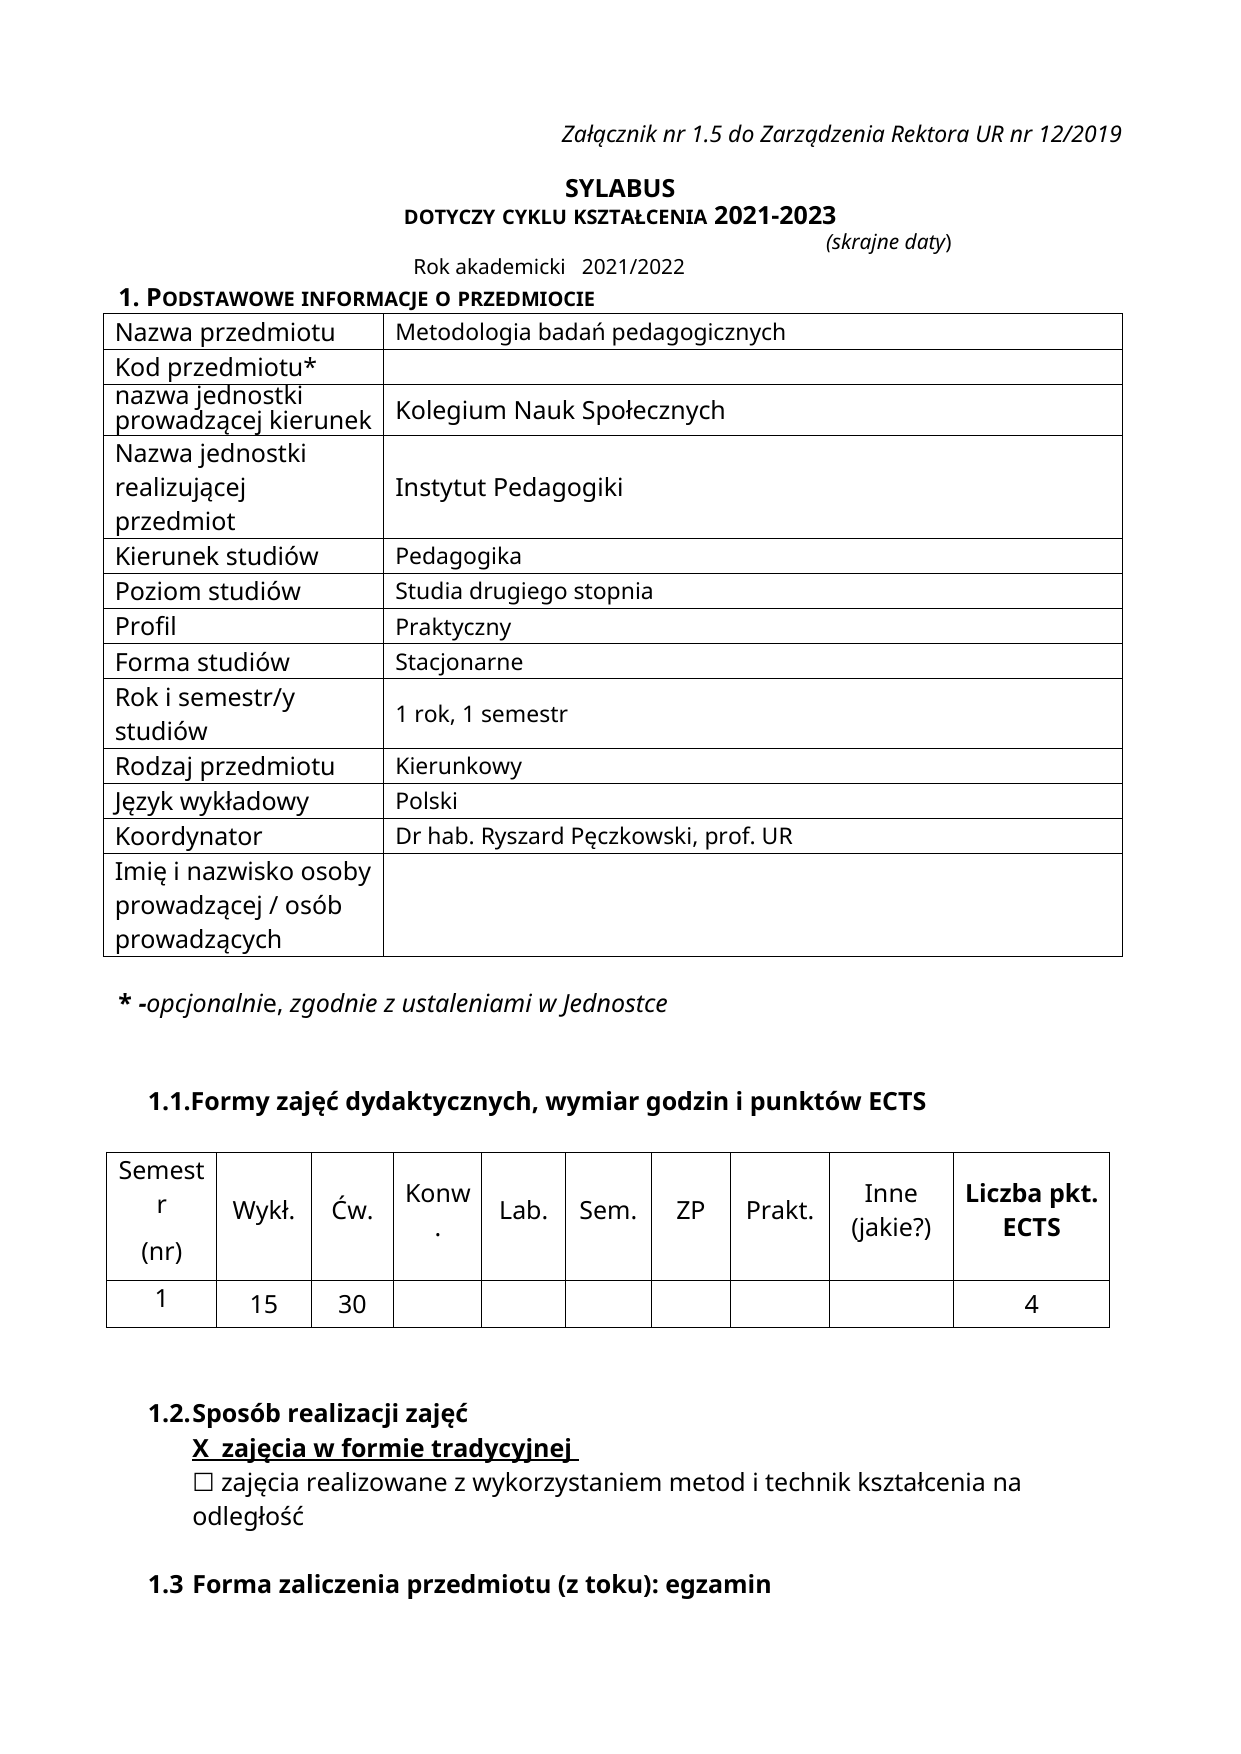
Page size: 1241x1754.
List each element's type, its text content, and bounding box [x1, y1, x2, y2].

table_header Sem. [566, 1153, 651, 1280]
table_cell Kolegium Nauk Społecznych [384, 385, 1122, 434]
table_cell Profil [104, 609, 383, 643]
table_cell 1 [107, 1281, 216, 1327]
text (skrajne daty) [118, 229, 1122, 254]
text dotyczy cyklu kształcenia 2021-2023 [118, 204, 1122, 229]
table_cell Kierunkowy [384, 749, 1122, 782]
table_cell 1 rok, 1 semestr [384, 679, 1122, 747]
text SYLABUS [118, 170, 1122, 204]
text 1.2. Sposób realizacji zajęć [148, 1396, 1122, 1430]
table_cell Nazwa jednostki realizującej przedmiot [104, 436, 383, 538]
table_cell Stacjonarne [384, 644, 1122, 678]
table_cell Instytut Pedagogiki [384, 436, 1122, 538]
table_cell [830, 1281, 953, 1327]
table_cell 15 [217, 1281, 311, 1327]
text Rok akademicki 2021/2022 [118, 254, 1122, 279]
table_cell Rodzaj przedmiotu [104, 749, 383, 782]
table_cell 30 [312, 1281, 393, 1327]
table_cell Dr hab. Ryszard Pęczkowski, prof. UR [384, 819, 1122, 853]
table_header Semestr (nr) [107, 1153, 216, 1280]
table_cell Forma studiów [104, 644, 383, 678]
table_cell nazwa jednostki prowadzącej kierunek [104, 385, 383, 434]
table_cell Język wykładowy [104, 784, 383, 818]
table_cell Koordynator [104, 819, 383, 853]
text 1.1.Formy zajęć dydaktycznych, wymiar godzin i punktów ECTS [148, 1083, 1122, 1117]
table_cell Kierunek studiów [104, 539, 383, 573]
table_header ZP [652, 1153, 730, 1280]
table_cell [394, 1281, 481, 1327]
table_header Lab. [482, 1153, 565, 1280]
table_header Metodologia badań pedagogicznych [384, 314, 1122, 348]
table_cell Polski [384, 784, 1122, 818]
table_header Liczba pkt. ECTS [954, 1153, 1109, 1280]
table_header Konw. [394, 1153, 481, 1280]
text 1.3 Forma zaliczenia przedmiotu (z toku): egzamin [148, 1566, 1122, 1601]
table_cell Studia drugiego stopnia [384, 574, 1122, 608]
table_header Prakt. [731, 1153, 829, 1280]
table_header Wykł. [217, 1153, 311, 1280]
table_cell [482, 1281, 565, 1327]
table_header Nazwa przedmiotu [104, 314, 383, 348]
table_cell Pedagogika [384, 539, 1122, 573]
table_cell Praktyczny [384, 609, 1122, 643]
table_cell Poziom studiów [104, 574, 383, 608]
text ☐ zajęcia realizowane z wykorzystaniem metod i technik kształcenia na odległość [192, 1464, 1122, 1532]
table_header Ćw. [312, 1153, 393, 1280]
table_cell [384, 350, 1122, 383]
text X zajęcia w formie tradycyjnej [192, 1430, 1122, 1464]
text * -opcjonalnie, zgodnie z ustaleniami w Jednostce [118, 986, 1122, 1020]
table_cell 4 [954, 1281, 1109, 1327]
table_cell Kod przedmiotu* [104, 350, 383, 383]
text Załącznik nr 1.5 do Zarządzenia Rektora UR nr 12/2019 [118, 118, 1122, 149]
table_header Inne (jakie?) [830, 1153, 953, 1280]
table_cell [731, 1281, 829, 1327]
table_cell Imię i nazwisko osoby prowadzącej / osób prowadzących [104, 854, 383, 956]
text 1. Podstawowe informacje o przedmiocie [118, 279, 1122, 313]
table_cell Rok i semestr/y studiów [104, 679, 383, 747]
table_cell [566, 1281, 651, 1327]
table_cell [652, 1281, 730, 1327]
table_cell [384, 854, 1122, 956]
